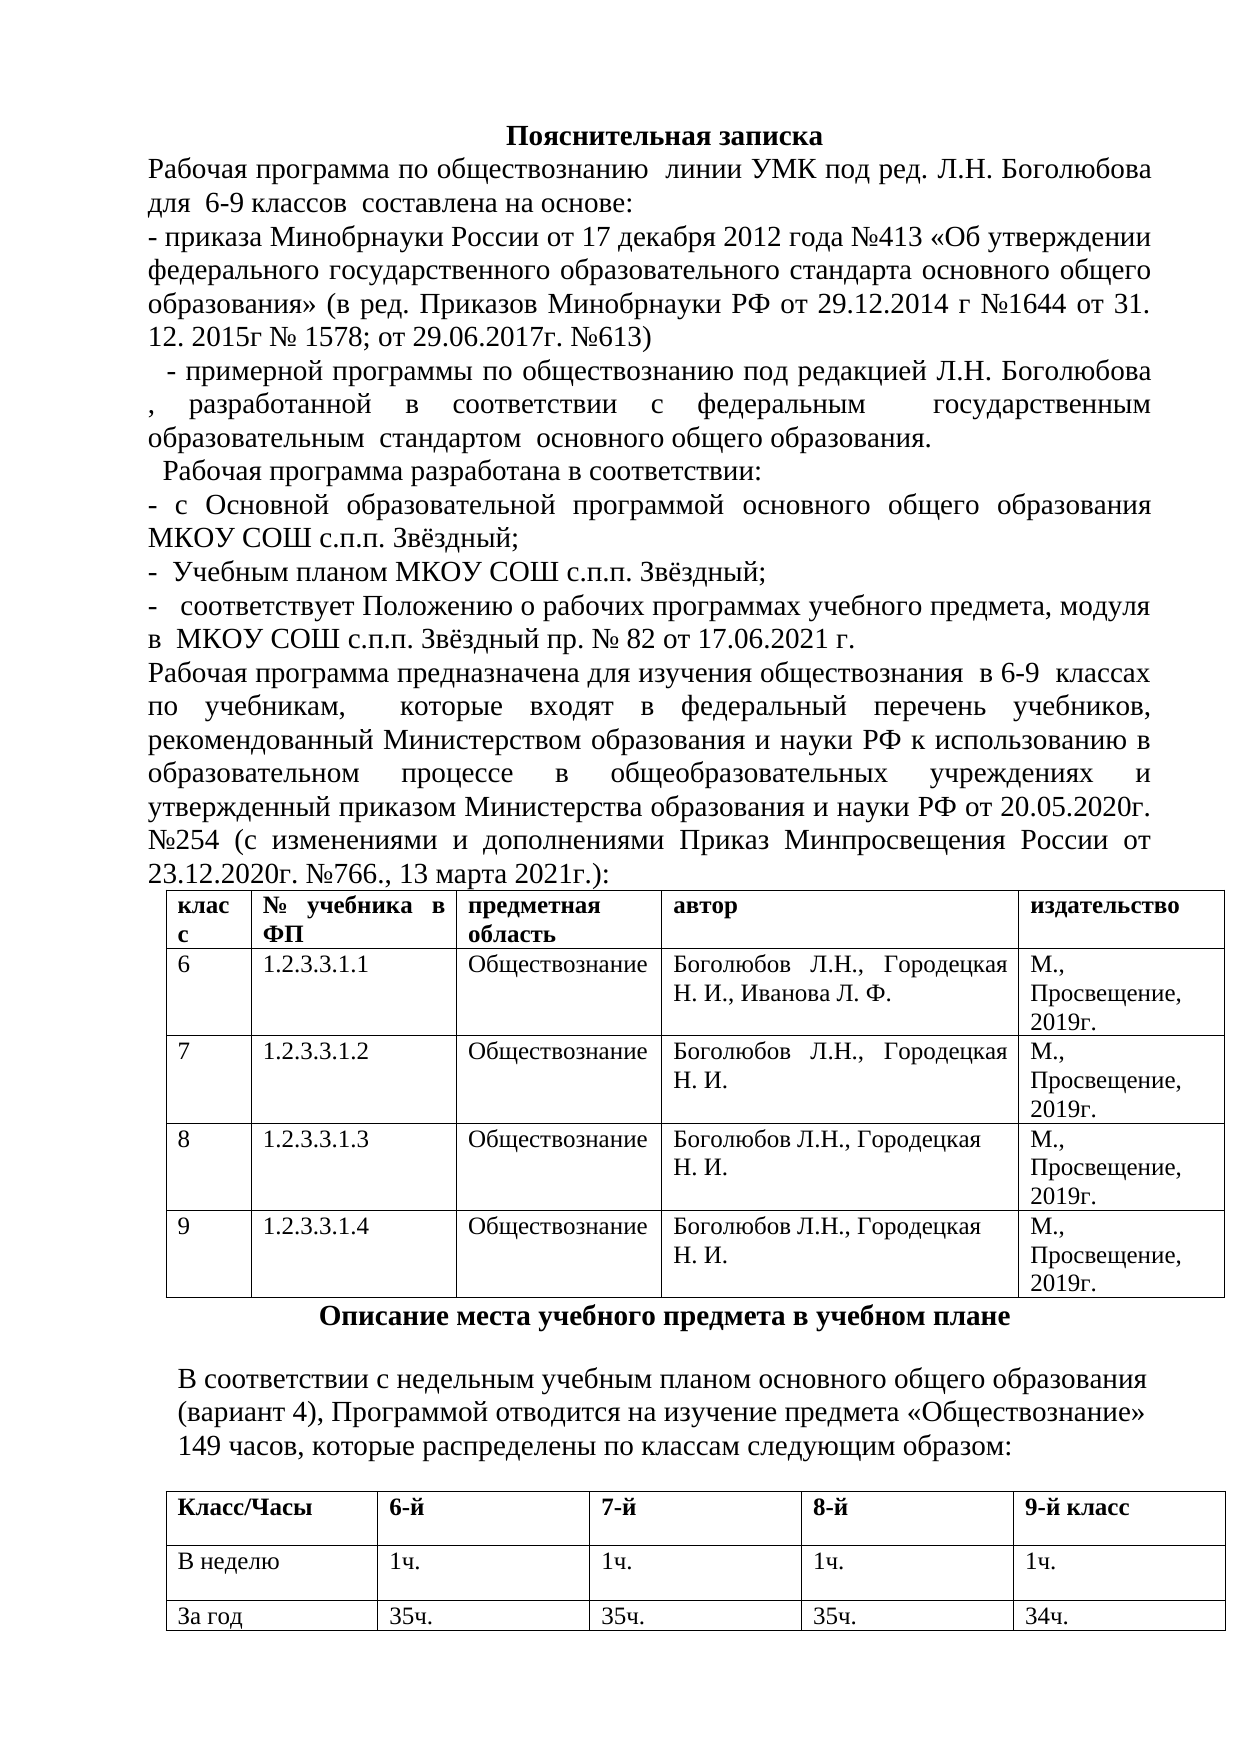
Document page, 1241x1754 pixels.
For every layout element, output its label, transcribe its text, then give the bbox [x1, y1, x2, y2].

table_cell 35ч. [590, 1601, 801, 1629]
table_cell 1ч. [378, 1546, 589, 1600]
table_cell 7 [167, 1036, 251, 1123]
table_header 8-й [802, 1492, 1013, 1545]
table_cell За год [167, 1601, 377, 1629]
text Рабочая программа предназначена для изучения обществознания в 6-9 классах по учебникам, которые входят в федеральный перечень учебников, рекомендованный Министерством образования и науки РФ к использованию в образовательном процессе в общеобразовательных учреждениях и утвержденный приказом Министерства образования и науки РФ от 20.05.2020г. №254 (с изменениями и дополнениями Приказ Минпросвещения России от 23.12.2020г. №766., 13 марта 2021г.): [148, 655, 1152, 889]
table_cell Обществознание [457, 1036, 661, 1123]
table_cell М., Просвещение, 2019г. [1019, 949, 1224, 1035]
table_header издательство [1019, 891, 1224, 948]
table_cell 34ч. [1014, 1601, 1225, 1629]
text Рабочая программа разработана в соответствии: [148, 453, 1152, 487]
table_header 7-й [590, 1492, 801, 1545]
table_cell 6 [167, 949, 251, 1035]
text - с Основной образовательной программой основного общего образования МКОУ СОШ с.п.п. Звёздный; [148, 487, 1152, 554]
text Рабочая программа по обществознанию линии УМК под ред. Л.Н. Боголюбова для 6-9 классов составлена на основе: [148, 152, 1152, 219]
table_header 9-й класс [1014, 1492, 1225, 1545]
text - Учебным планом МКОУ СОШ с.п.п. Звёздный; [148, 554, 1152, 588]
table_cell 9 [167, 1211, 251, 1297]
table_cell Боголюбов Л.Н., Городецкая Н. И. [662, 1211, 1018, 1297]
table_header Класс/Часы [167, 1492, 377, 1545]
table_cell 35ч. [378, 1601, 589, 1629]
table_cell 35ч. [802, 1601, 1013, 1629]
text В соответствии с недельным учебным планом основного общего образования (вариант 4), Программой отводится на изучение предмета «Обществознание» 149 часов, которые распределены по классам следующим образом: [177, 1361, 1152, 1462]
table_cell Боголюбов Л.Н., Городецкая Н. И., Иванова Л. Ф. [662, 949, 1018, 1035]
table_cell 1ч. [1014, 1546, 1225, 1600]
table_cell Обществознание [457, 1211, 661, 1297]
table_cell В неделю [167, 1546, 377, 1600]
text - примерной программы по обществознанию под редакцией Л.Н. Боголюбова , разработанной в соответствии с федеральным государственным образовательным стандартом основного общего образования. [148, 353, 1152, 453]
table_cell М., Просвещение, 2019г. [1019, 1124, 1224, 1210]
table_cell М., Просвещение, 2019г. [1019, 1211, 1224, 1297]
table_header класс [167, 891, 251, 948]
table_cell Боголюбов Л.Н., Городецкая Н. И. [662, 1036, 1018, 1123]
table_cell 8 [167, 1124, 251, 1210]
table_cell 1.2.3.3.1.3 [252, 1124, 456, 1210]
table_cell М., Просвещение, 2019г. [1019, 1036, 1224, 1123]
table_header 6-й [378, 1492, 589, 1545]
table_cell 1.2.3.3.1.1 [252, 949, 456, 1035]
table_cell Обществознание [457, 1124, 661, 1210]
text Описание места учебного предмета в учебном плане [177, 1298, 1152, 1332]
table_cell 1.2.3.3.1.4 [252, 1211, 456, 1297]
table_cell 1ч. [802, 1546, 1013, 1600]
table_header предметная область [457, 891, 661, 948]
table_cell 1.2.3.3.1.2 [252, 1036, 456, 1123]
table_cell 1ч. [590, 1546, 801, 1600]
text - приказа Минобрнауки России от 17 декабря 2012 года №413 «Об утверждении федерального государственного образовательного стандарта основного общего образования» (в ред. Приказов Минобрнауки РФ от 29.12.2014 г №1644 от 31. 12. 2015г № 1578; от 29.06.2017г. №613) [148, 219, 1152, 353]
text Пояснительная записка [177, 118, 1152, 152]
table_header автор [662, 891, 1018, 948]
text - соответствует Положению о рабочих программах учебного предмета, модуля в МКОУ СОШ с.п.п. Звёздный пр. № 82 от 17.06.2021 г. [148, 588, 1152, 655]
table_cell Обществознание [457, 949, 661, 1035]
table_header № учебника в ФП [252, 891, 456, 948]
table_cell Боголюбов Л.Н., Городецкая Н. И. [662, 1124, 1018, 1210]
